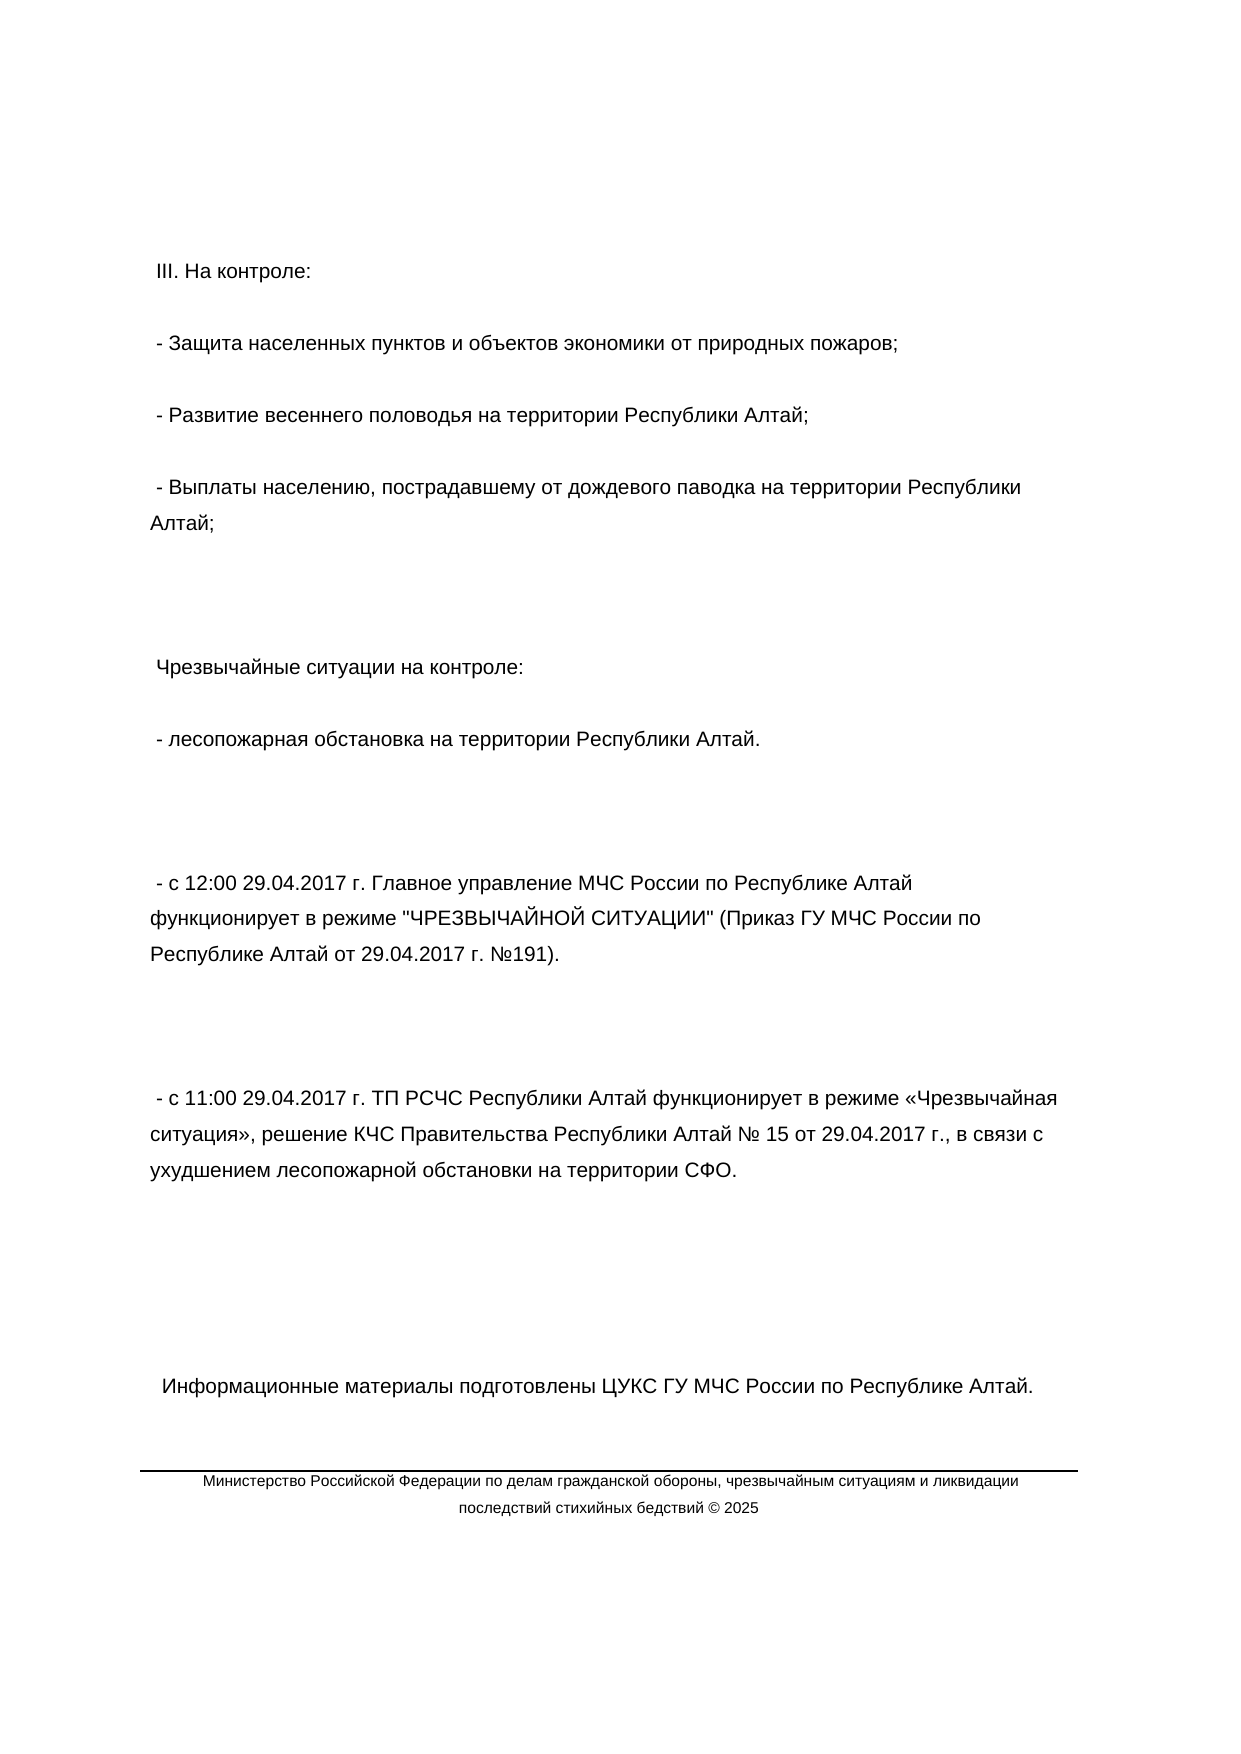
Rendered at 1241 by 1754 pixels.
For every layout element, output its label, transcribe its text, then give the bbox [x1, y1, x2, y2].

table_cell Министерство Российской Федерации по делам гражданской обороны, чрезвычайным ситуациям и ликвидации последствий стихийных бедствий © 2025 [140, 1472, 1078, 1554]
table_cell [140, 150, 1078, 1470]
